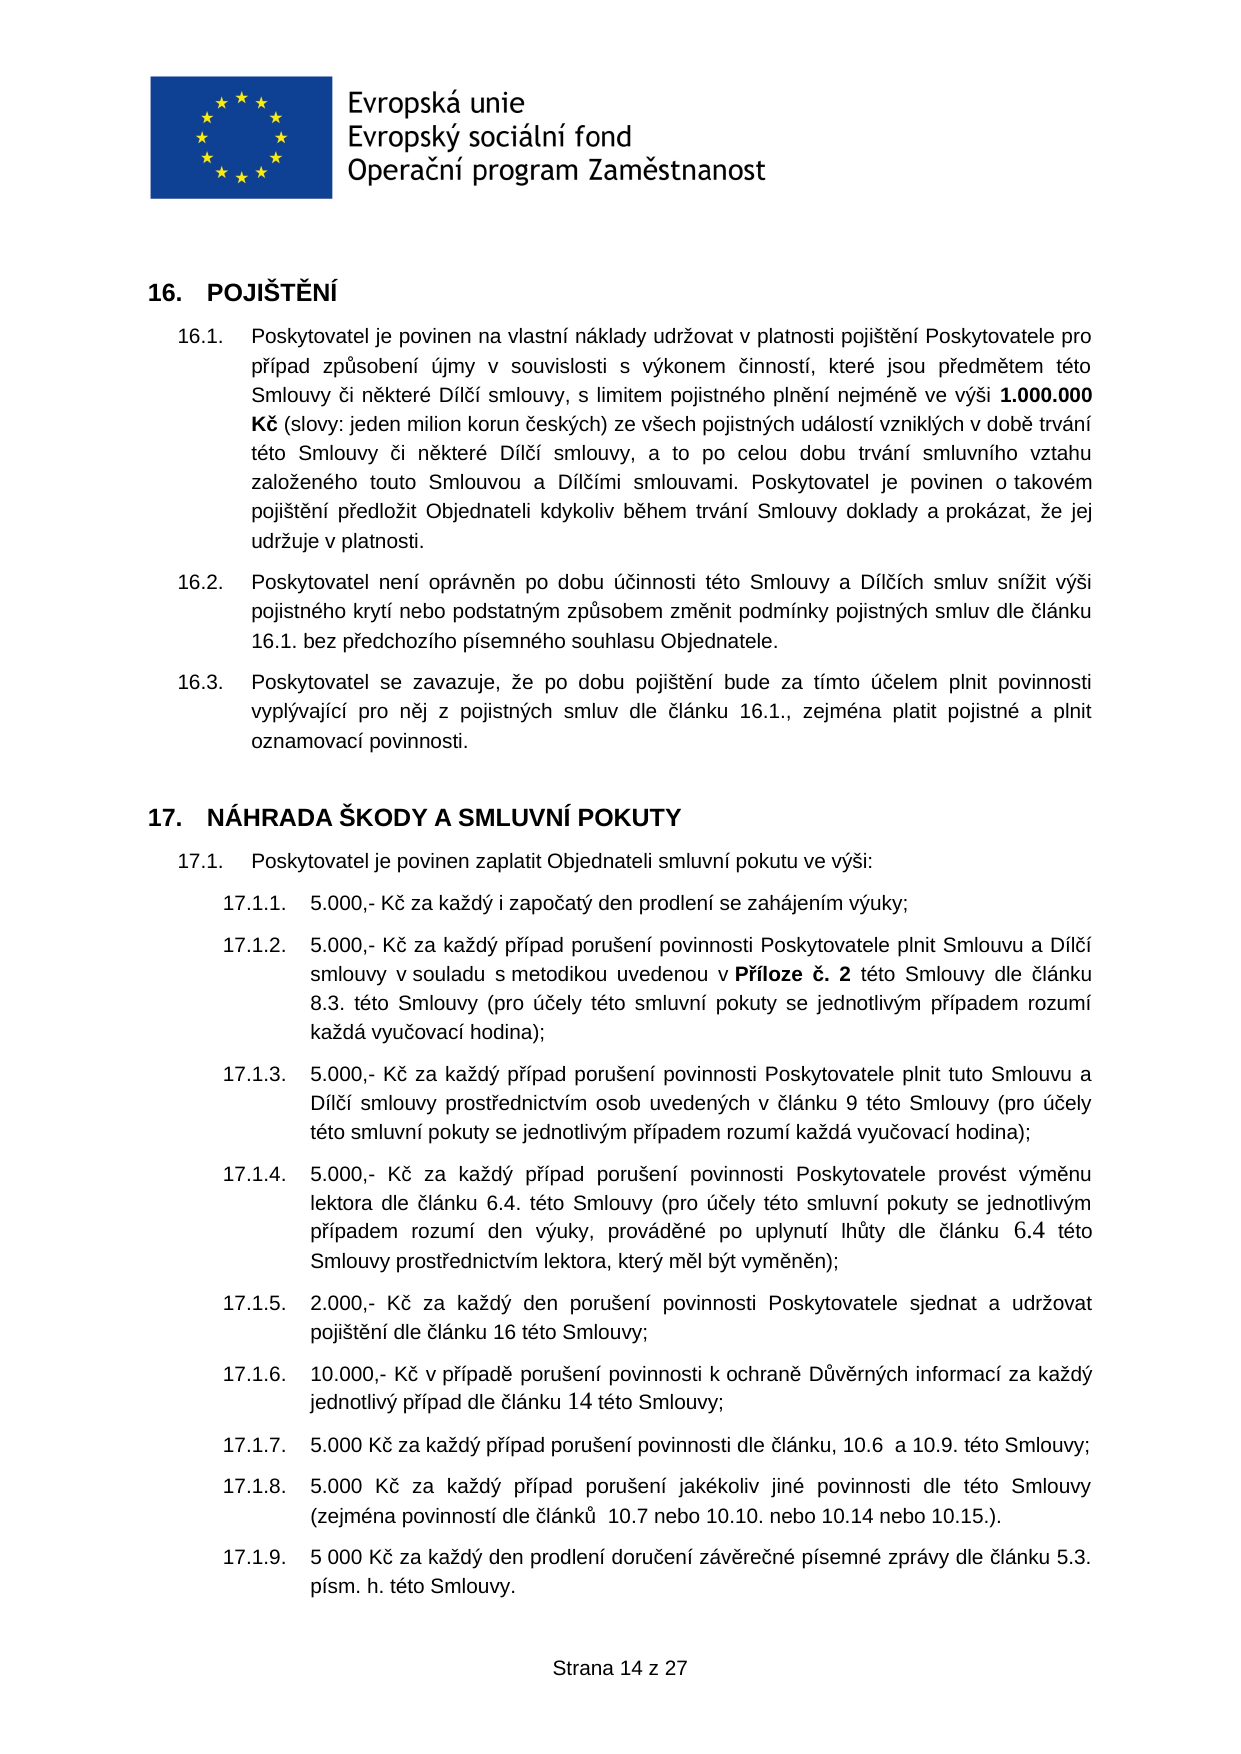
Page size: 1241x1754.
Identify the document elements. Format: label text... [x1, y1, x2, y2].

subtitle Poskytovatel se zavazuje, že po dobu pojištění bude za tímto účelem plnit povinnosti vyplývající pro něj z pojistných smluv dle článku 16.1., zejména platit pojistné a plnit oznamovací povinnosti. [177, 665, 1093, 752]
subtitle 2.000,- Kč za každý den porušení povinnosti Poskytovatele sjednat a udržovat pojištění dle článku 16 této Smlouvy; [223, 1286, 1093, 1344]
subtitle Poskytovatel je povinen na vlastní náklady udržovat v platnosti pojištění Poskytovatele pro případ způsobení újmy v souvislosti s výkonem činností, které jsou předmětem této Smlouvy či některé Dílčí smlouvy, s limitem pojistného plnění nejméně ve výši 1.000.000 Kč (slovy: jeden milion korun českých) ze všech pojistných událostí vzniklých v době trvání této Smlouvy či některé Dílčí smlouvy, a to po celou dobu trvání smluvního vztahu založeného touto Smlouvou a Dílčími smlouvami. Poskytovatel je povinen o takovém pojištění předložit Objednateli kdykoliv během trvání Smlouvy doklady a prokázat, že jej udržuje v platnosti. [177, 319, 1093, 552]
subtitle Poskytovatel je povinen zaplatit Objednateli smluvní pokutu ve výši: [177, 844, 1093, 873]
subtitle 5 000 Kč za každý den prodlení doručení závěrečné písemné zprávy dle článku 5.3. písm. h. této Smlouvy. [223, 1540, 1093, 1598]
subtitle 5.000,- Kč za každý případ porušení povinnosti Poskytovatele plnit Smlouvu a Dílčí smlouvy v souladu s metodikou uvedenou v Příloze č. 2 této Smlouvy dle článku 8.3. této Smlouvy (pro účely této smluvní pokuty se jednotlivým případem rozumí každá vyučovací hodina); [223, 927, 1093, 1044]
subtitle 5.000 Kč za každý případ porušení povinnosti dle článku, 10.6 a 10.9. této Smlouvy; [223, 1427, 1093, 1457]
subtitle 5.000,- Kč za každý případ porušení povinnosti Poskytovatele plnit tuto Smlouvu a Dílčí smlouvy prostřednictvím osob uvedených v článku 9 této Smlouvy (pro účely této smluvní pokuty se jednotlivým případem rozumí každá vyučovací hodina); [223, 1057, 1093, 1144]
subtitle 5.000,- Kč za každý případ porušení povinnosti Poskytovatele provést výměnu lektora dle článku 6.4. této Smlouvy (pro účely této smluvní pokuty se jednotlivým případem rozumí den výuky, prováděné po uplynutí lhůty dle článku 6.4 této Smlouvy prostřednictvím lektora, který měl být vyměněn); [223, 1157, 1093, 1273]
picture [147, 73, 766, 202]
subtitle Poskytovatel není oprávněn po dobu účinnosti této Smlouvy a Dílčích smluv snížit výši pojistného krytí nebo podstatným způsobem změnit podmínky pojistných smluv dle článku 16.1. bez předchozího písemného souhlasu Objednatele. [177, 565, 1093, 652]
subtitle Pojištění [148, 277, 1093, 307]
subtitle Náhrada škody a smluvní pokuty [148, 802, 1093, 832]
subtitle 5.000,- Kč za každý i započatý den prodlení se zahájením výuky; [223, 886, 1093, 915]
subtitle 10.000,- Kč v případě porušení povinnosti k ochraně Důvěrných informací za každý jednotlivý případ dle článku 14 této Smlouvy; [223, 1357, 1093, 1415]
subtitle 5.000 Kč za každý případ porušení jakékoliv jiné povinnosti dle této Smlouvy (zejména povinností dle článků 10.7 nebo 10.10. nebo 10.14 nebo 10.15.). [223, 1469, 1093, 1527]
